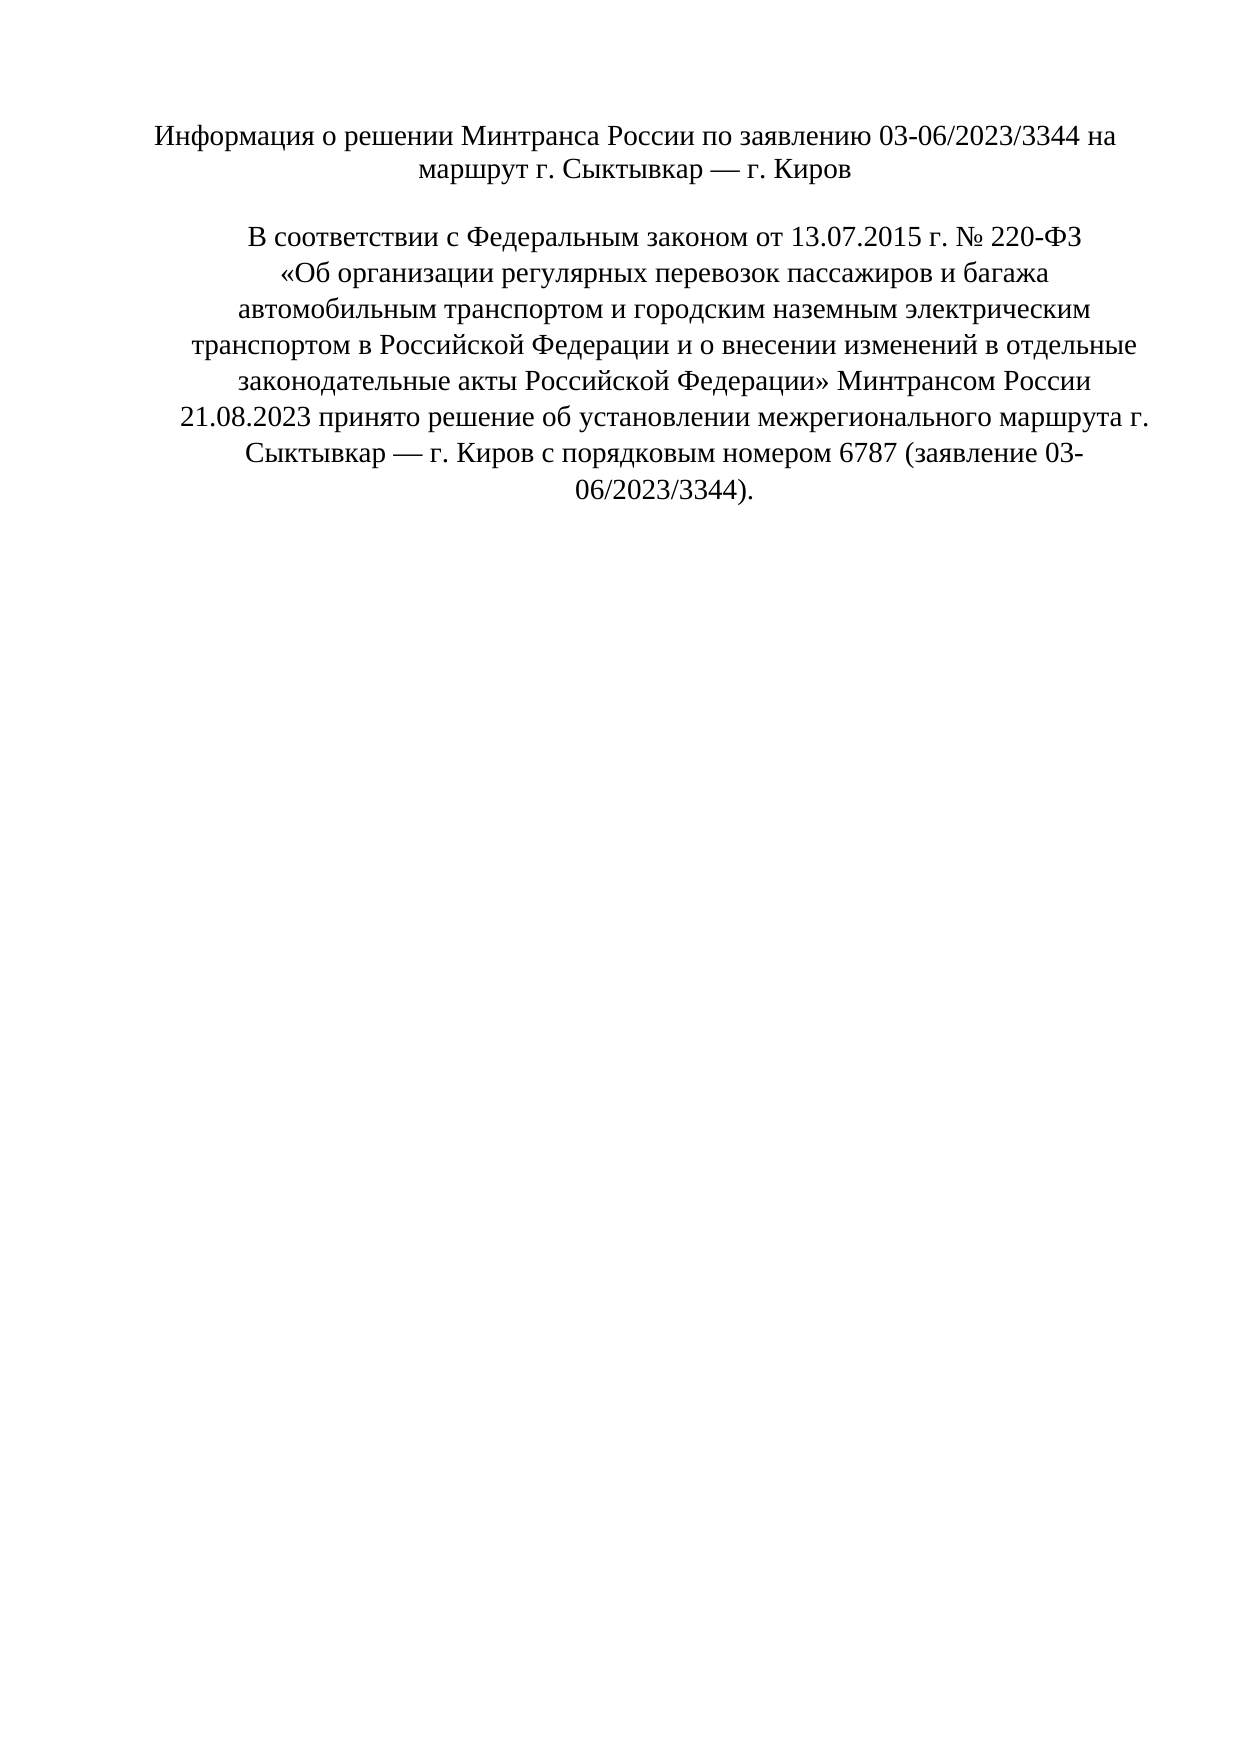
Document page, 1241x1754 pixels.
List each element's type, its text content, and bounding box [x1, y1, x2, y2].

text Информация о решении Минтранса России по заявлению 03-06/2023/3344 на маршрут г. Сыктывкар — г. Киров [118, 118, 1152, 185]
text В соответствии с Федеральным законом от 13.07.2015 г. № 220-ФЗ «Об организации регулярных перевозок пассажиров и багажа автомобильным транспортом и городским наземным электрическим транспортом в Российской Федерации и о внесении изменений в отдельные законодательные акты Российской Федерации» Минтрансом России 21.08.2023 принято решение об установлении межрегионального маршрута г. Сыктывкар — г. Киров с порядковым номером 6787 (заявление 03-06/2023/3344). [177, 219, 1152, 505]
